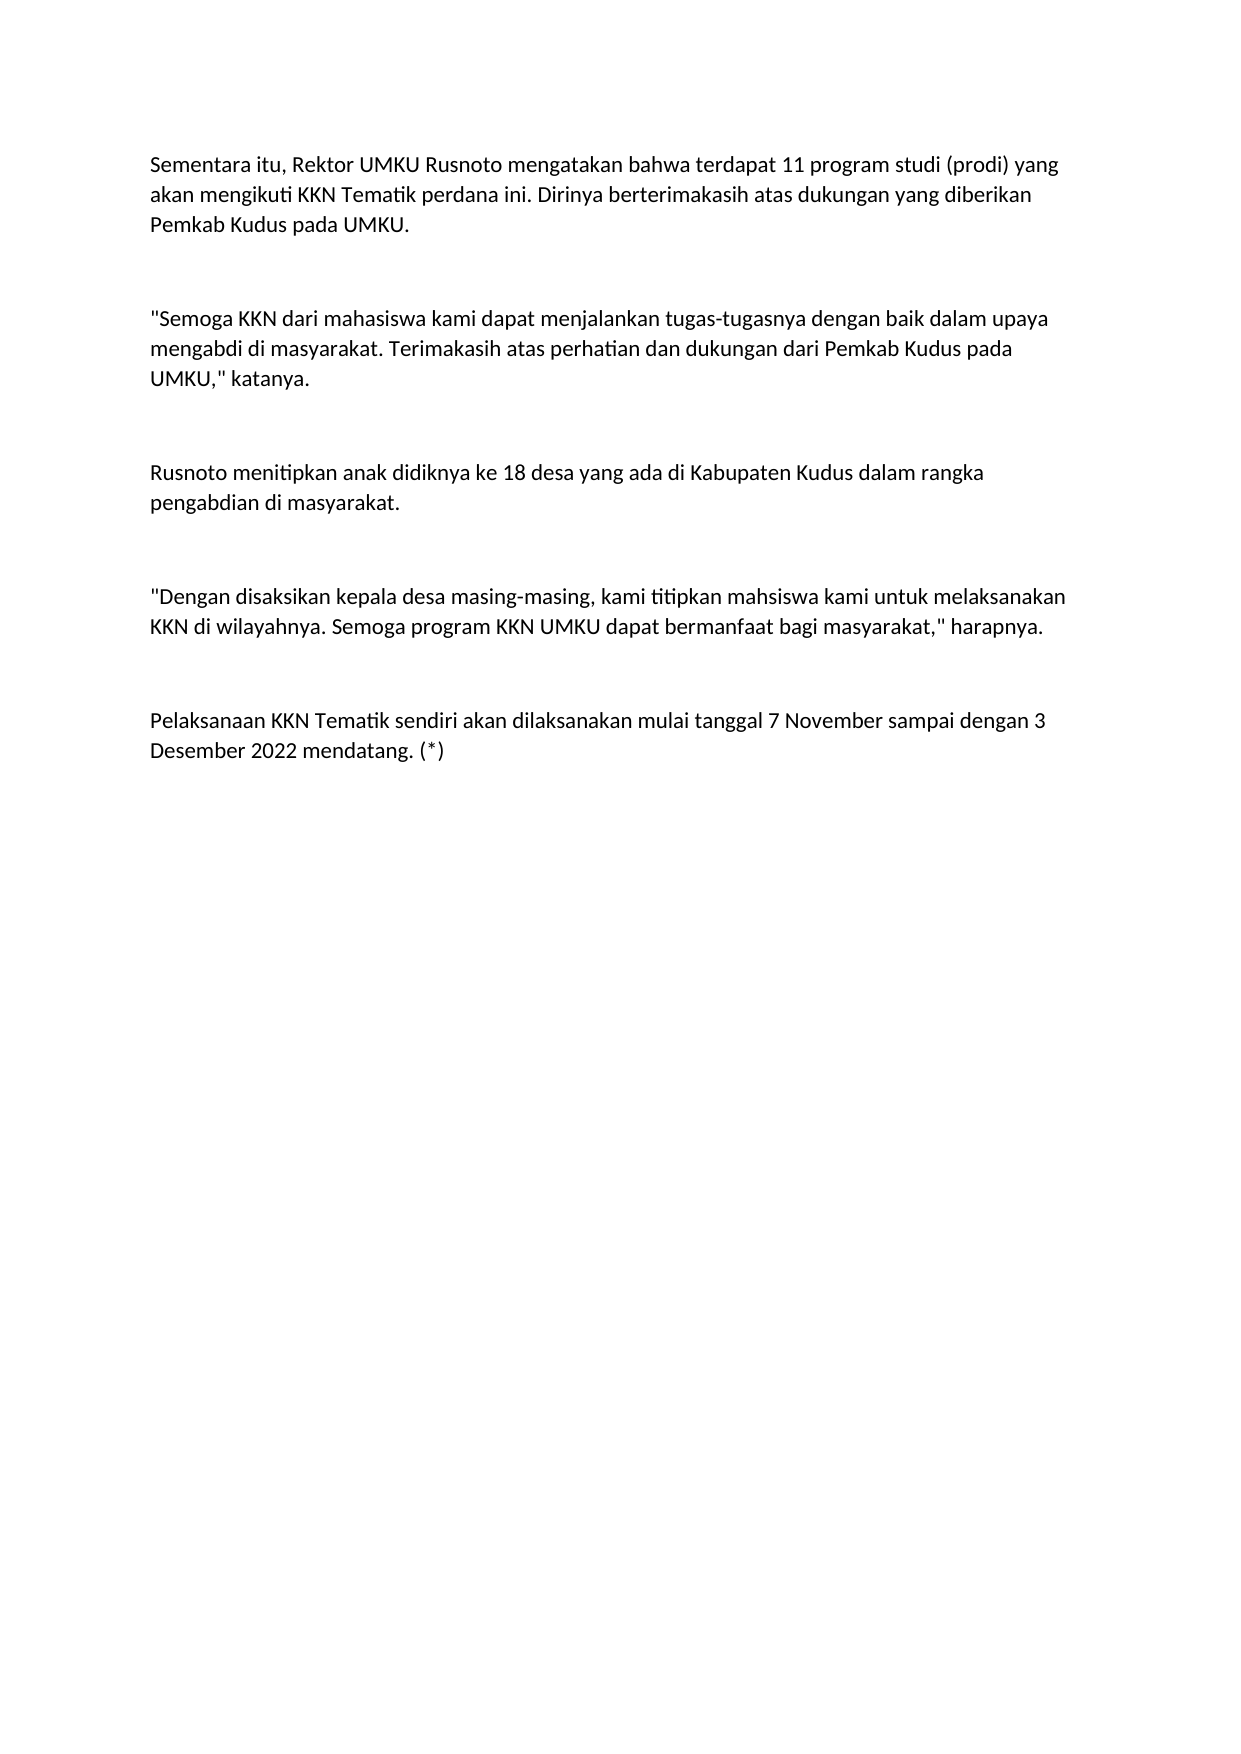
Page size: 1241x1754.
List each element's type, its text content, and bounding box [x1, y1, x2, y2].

text "Semoga KKN dari mahasiswa kami dapat menjalankan tugas-tugasnya dengan baik dalam upaya mengabdi di masyarakat. Terimakasih atas perhatian dan dukungan dari Pemkab Kudus pada UMKU," katanya. [150, 304, 1090, 393]
text Sementara itu, Rektor UMKU Rusnoto mengatakan bahwa terdapat 11 program studi (prodi) yang akan mengikuti KKN Tematik perdana ini. Dirinya berterimakasih atas dukungan yang diberikan Pemkab Kudus pada UMKU. [150, 150, 1090, 238]
text Pelaksanaan KKN Tematik sendiri akan dilaksanakan mulai tanggal 7 November sampai dengan 3 Desember 2022 mendatang. (*) [150, 706, 1090, 764]
text "Dengan disaksikan kepala desa masing-masing, kami titipkan mahsiswa kami untuk melaksanakan KKN di wilayahnya. Semoga program KKN UMKU dapat bermanfaat bagi masyarakat," harapnya. [150, 582, 1090, 641]
text Rusnoto menitipkan anak didiknya ke 18 desa yang ada di Kabupaten Kudus dalam rangka pengabdian di masyarakat. [150, 458, 1090, 517]
